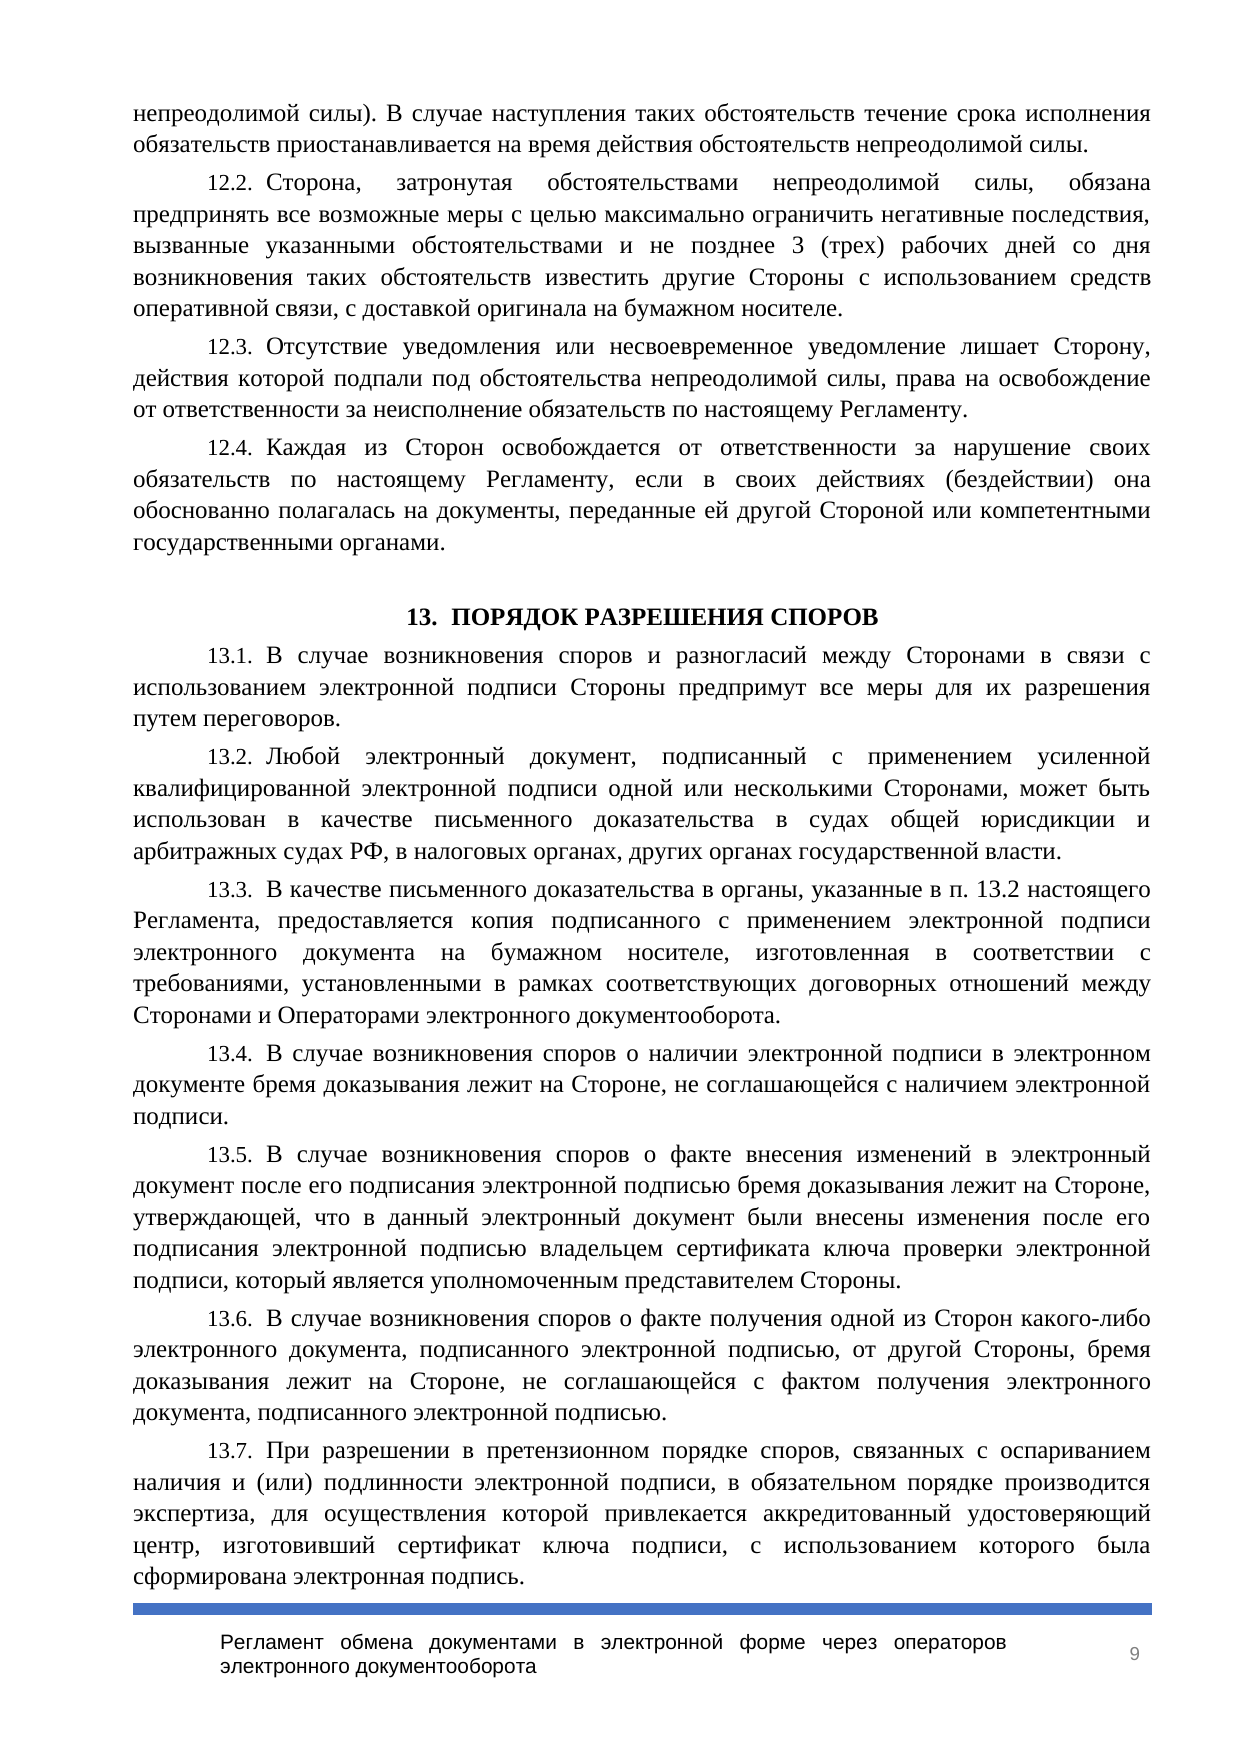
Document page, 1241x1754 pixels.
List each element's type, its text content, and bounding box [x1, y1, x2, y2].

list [133, 98, 1152, 158]
list В случае возникновения споров и разногласий между Сторонами в связи с использованием электронной подписи Стороны предпримут все меры для их разрешения путем переговоров. [133, 640, 1152, 732]
list В качестве письменного доказательства в органы, указанные в п. 13.2 настоящего Регламента, предоставляется копия подписанного c применением электронной подписи электронного документа на бумажном носителе, изготовленная в соответствии с требованиями, установленными в рамках соответствующих договорных отношений между Сторонами и Операторами электронного документооборота. [133, 874, 1152, 1029]
list Каждая из Сторон освобождается от ответственности за нарушение своих обязательств по настоящему Регламенту, если в своих действиях (бездействии) она обоснованно полагалась на документы, переданные ей другой Стороной или компетентными государственными органами. [133, 432, 1152, 556]
list Отсутствие уведомления или несвоевременное уведомление лишает Сторону, действия которой подпали под обстоятельства непреодолимой силы, права на освобождение от ответственности за неисполнение обязательств по настоящему Регламенту. [133, 331, 1152, 423]
list При разрешении в претензионном порядке споров, связанных с оспариванием наличия и (или) подлинности электронной подписи, в обязательном порядке производится экспертиза, для осуществления которой привлекается аккредитованный удостоверяющий центр, изготовивший сертификат ключа подписи, с использованием которого была сформирована электронная подпись. [133, 1435, 1152, 1590]
list В случае возникновения споров о наличии электронной подписи в электронном документе бремя доказывания лежит на Стороне, не соглашающейся с наличием электронной подписи. [133, 1038, 1152, 1129]
list ПОРЯДОК РАЗРЕШЕНИЯ СПОРОВ [133, 602, 1152, 631]
list В случае возникновения споров о факте получения одной из Сторон какого-либо электронного документа, подписанного электронной подписью, от другой Стороны, бремя доказывания лежит на Стороне, не соглашающейся с фактом получения электронного документа, подписанного электронной подписью. [133, 1303, 1152, 1426]
list В случае возникновения споров о факте внесения изменений в электронный документ после его подписания электронной подписью бремя доказывания лежит на Стороне, утверждающей, что в данный электронный документ были внесены изменения после его подписания электронной подписью владельцем сертификата ключа проверки электронной подписи, который является уполномоченным представителем Стороны. [133, 1139, 1152, 1294]
list Сторона, затронутая обстоятельствами непреодолимой силы, обязана предпринять все возможные меры с целью максимально ограничить негативные последствия, вызванные указанными обстоятельствами и не позднее 3 (трех) рабочих дней со дня возникновения таких обстоятельств известить другие Стороны с использованием средств оперативной связи, с доставкой оригинала на бумажном носителе. [133, 167, 1152, 322]
list Любой электронный документ, подписанный с применением усиленной квалифицированной электронной подписи одной или несколькими Сторонами, может быть использован в качестве письменного доказательства в судах общей юрисдикции и арбитражных судах РФ, в налоговых органах, других органах государственной власти. [133, 741, 1152, 864]
